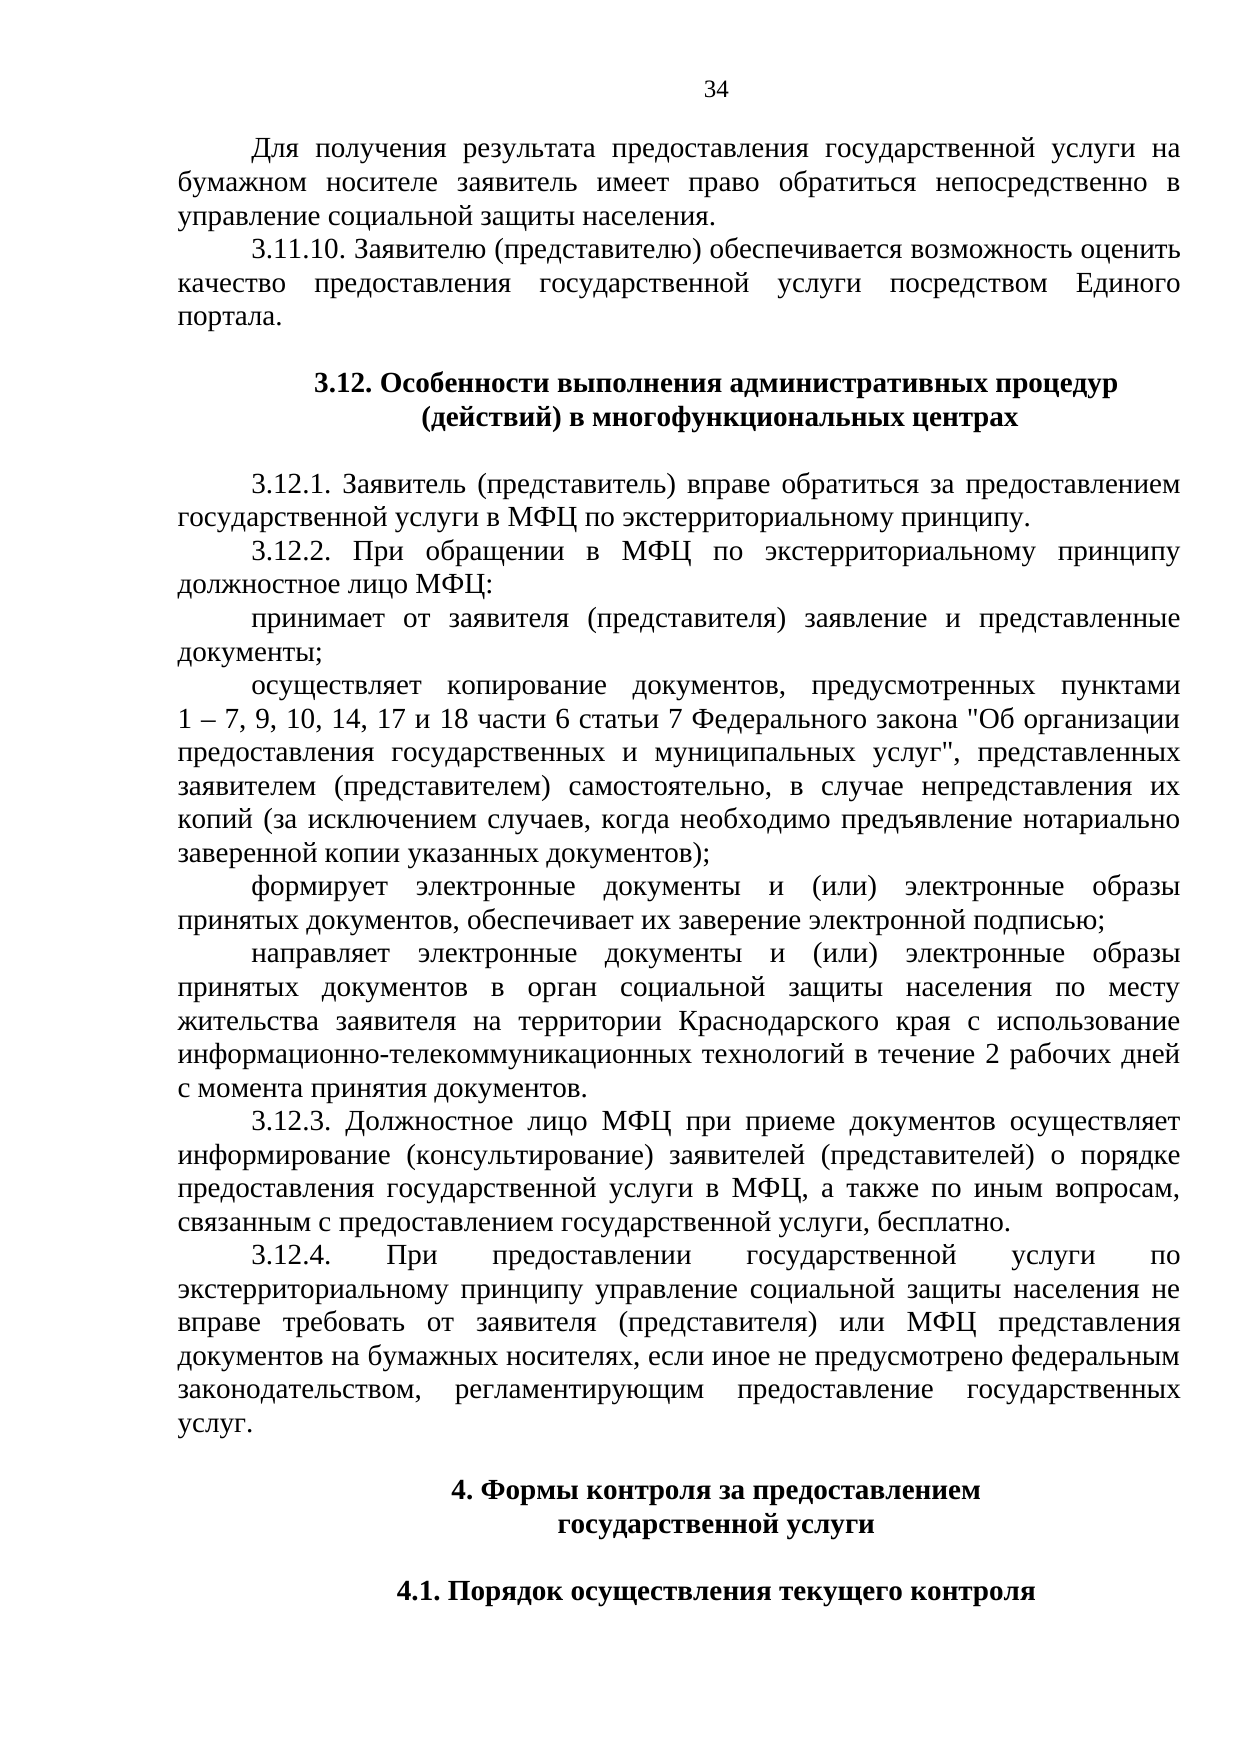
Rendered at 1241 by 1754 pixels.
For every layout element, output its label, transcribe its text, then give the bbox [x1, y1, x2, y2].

text 4.1. Порядок осуществления текущего контроля [177, 1573, 1181, 1606]
text осуществляет копирование документов, предусмотренных пунктами 1 – 7, 9, 10, 14, 17 и 18 части 6 статьи 7 Федерального закона "Об организации предоставления государственных и муниципальных услуг", представленных заявителем (представителем) самостоятельно, в случае непредставления их копий (за исключением случаев, когда необходимо предъявление нотариально заверенной копии указанных документов); [177, 667, 1181, 868]
text направляет электронные документы и (или) электронные образы принятых документов в орган социальной защиты населения по месту жительства заявителя на территории Краснодарского края с использование информационно-телекоммуникационных технологий в течение 2 рабочих дней с момента принятия документов. [177, 936, 1181, 1103]
text государственной услуги [177, 1506, 1181, 1539]
text 3.12.2. При обращении в МФЦ по экстерриториальному принципу должностное лицо МФЦ: [177, 533, 1181, 600]
text 3.11.10. Заявителю (представителю) обеспечивается возможность оценить качество предоставления государственной услуги посредством Единого портала. [177, 231, 1181, 332]
text (действий) в многофункциональных центрах [177, 399, 1181, 432]
text 3.12.4. При предоставлении государственной услуги по экстерриториальному принципу управление социальной защиты населения не вправе требовать от заявителя (представителя) или МФЦ представления документов на бумажных носителях, если иное не предусмотрено федеральным законодательством, регламентирующим предоставление государственных услуг. [177, 1237, 1181, 1439]
text 4. Формы контроля за предоставлением [177, 1472, 1181, 1506]
text формирует электронные документы и (или) электронные образы принятых документов, обеспечивает их заверение электронной подписью; [177, 868, 1181, 936]
text Для получения результата предоставления государственной услуги на бумажном носителе заявитель имеет право обратиться непосредственно в управление социальной защиты населения. [177, 131, 1181, 231]
text 3.12. Особенности выполнения административных процедур [177, 365, 1181, 399]
text 3.12.1. Заявитель (представитель) вправе обратиться за предоставлением государственной услуги в МФЦ по экстерриториальному принципу. [177, 466, 1181, 533]
text принимает от заявителя (представителя) заявление и представленные документы; [177, 600, 1181, 667]
text 3.12.3. Должностное лицо МФЦ при приеме документов осуществляет информирование (консультирование) заявителей (представителей) о порядке предоставления государственной услуги в МФЦ, а также по иным вопросам, связанным с предоставлением государственной услуги, бесплатно. [177, 1103, 1181, 1237]
